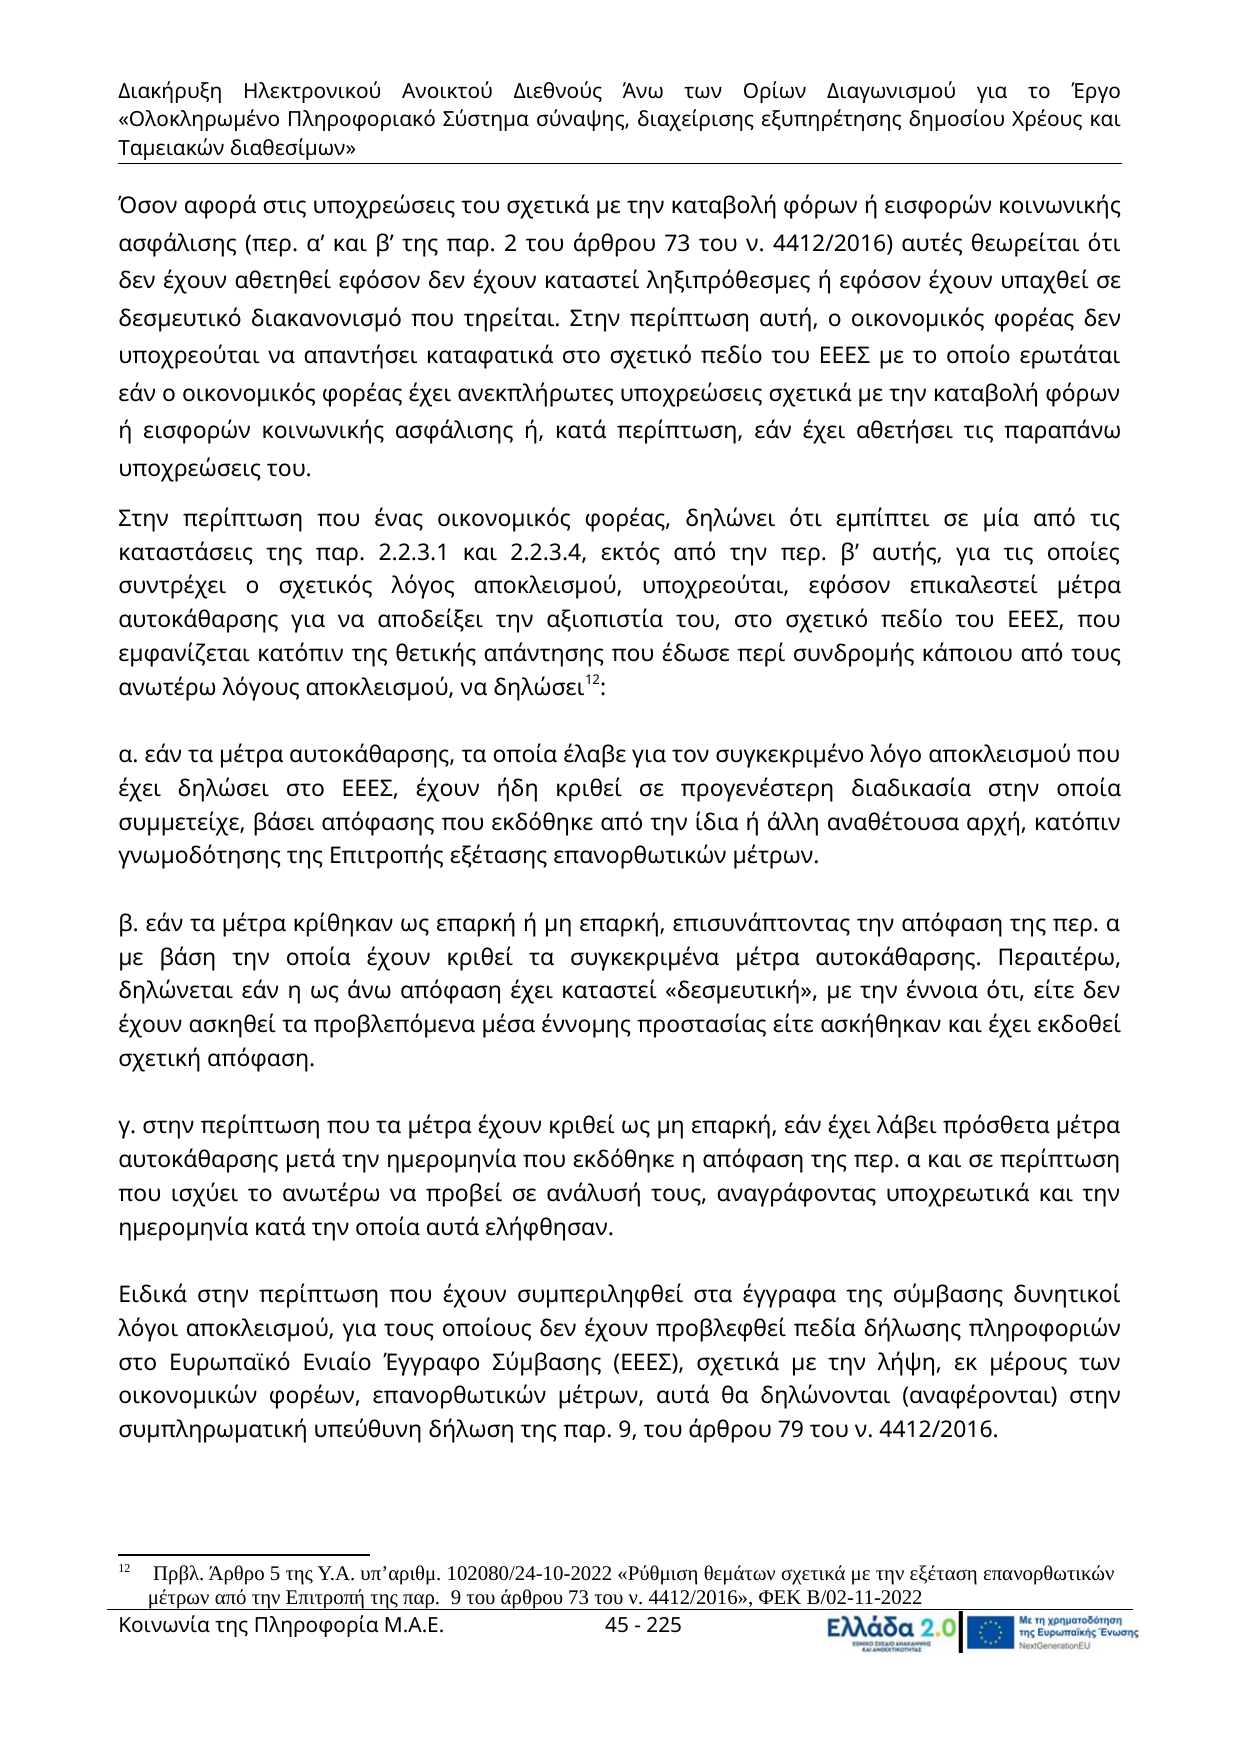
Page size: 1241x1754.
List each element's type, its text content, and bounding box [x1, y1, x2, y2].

text β. εάν τα μέτρα κρίθηκαν ως επαρκή ή μη επαρκή, επισυνάπτοντας την απόφαση της περ. α με βάση την οποία έχουν κριθεί τα συγκεκριμένα μέτρα αυτοκάθαρσης. Περαιτέρω, δηλώνεται εάν η ως άνω απόφαση έχει καταστεί «δεσμευτική», με την έννοια ότι, είτε δεν έχουν ασκηθεί τα προβλεπόμενα μέσα έννομης προστασίας είτε ασκήθηκαν και έχει εκδοθεί σχετική απόφαση. [118, 907, 1122, 1073]
text Ειδικά στην περίπτωση που έχουν συμπεριληφθεί στα έγγραφα της σύμβασης δυνητικοί λόγοι αποκλεισμού, για τους οποίους δεν έχουν προβλεφθεί πεδία δήλωσης πληροφοριών στο Ευρωπαϊκό Ενιαίο Έγγραφο Σύμβασης (ΕΕΕΣ), σχετικά με την λήψη, εκ μέρους των οικονομικών φορέων, επανορθωτικών μέτρων, αυτά θα δηλώνονται (αναφέρονται) στην συμπληρωματική υπεύθυνη δήλωση της παρ. 9, του άρθρου 79 του ν. 4412/2016. [118, 1278, 1122, 1444]
text α. εάν τα μέτρα αυτοκάθαρσης, τα οποία έλαβε για τον συγκεκριμένο λόγο αποκλεισμού που έχει δηλώσει στο ΕΕΕΣ, έχουν ήδη κριθεί σε προγενέστερη διαδικασία στην οποία συμμετείχε, βάσει απόφασης που εκδόθηκε από την ίδια ή άλλη αναθέτουσα αρχή, κατόπιν γνωμοδότησης της Επιτροπής εξέτασης επανορθωτικών μέτρων. [118, 738, 1122, 871]
text Στην περίπτωση που ένας οικονομικός φορέας, δηλώνει ότι εμπίπτει σε μία από τις καταστάσεις της παρ. 2.2.3.1 και 2.2.3.4, εκτός από την περ. β’ αυτής, για τις οποίες συντρέχει ο σχετικός λόγος αποκλεισμού, υποχρεούται, εφόσον επικαλεστεί μέτρα αυτοκάθαρσης για να αποδείξει την αξιοπιστία του, στο σχετικό πεδίο του ΕΕΕΣ, που εμφανίζεται κατόπιν της θετικής απάντησης που έδωσε περί συνδρομής κάποιου από τους ανωτέρω λόγους αποκλεισμού, να δηλώσει: [118, 502, 1122, 702]
picture [826, 1611, 1143, 1653]
text γ. στην περίπτωση που τα μέτρα έχουν κριθεί ως μη επαρκή, εάν έχει λάβει πρόσθετα μέτρα αυτοκάθαρσης μετά την ημερομηνία που εκδόθηκε η απόφαση της περ. α και σε περίπτωση που ισχύει το ανωτέρω να προβεί σε ανάλυσή τους, αναγράφοντας υποχρεωτικά και την ημερομηνία κατά την οποία αυτά ελήφθησαν. [118, 1109, 1122, 1242]
text Όσον αφορά στις υποχρεώσεις του σχετικά με την καταβολή φόρων ή εισφορών κοινωνικής ασφάλισης (περ. α’ και β’ της παρ. 2 του άρθρου 73 του ν. 4412/2016) αυτές θεωρείται ότι δεν έχουν αθετηθεί εφόσον δεν έχουν καταστεί ληξιπρόθεσμες ή εφόσον έχουν υπαχθεί σε δεσμευτικό διακανονισμό που τηρείται. Στην περίπτωση αυτή, ο οικονομικός φορέας δεν υποχρεούται να απαντήσει καταφατικά στο σχετικό πεδίο του ΕΕΕΣ με το οποίο ερωτάται εάν ο οικονομικός φορέας έχει ανεκπλήρωτες υποχρεώσεις σχετικά με την καταβολή φόρων ή εισφορών κοινωνικής ασφάλισης ή, κατά περίπτωση, εάν έχει αθετήσει τις παραπάνω υποχρεώσεις του. [118, 189, 1122, 483]
